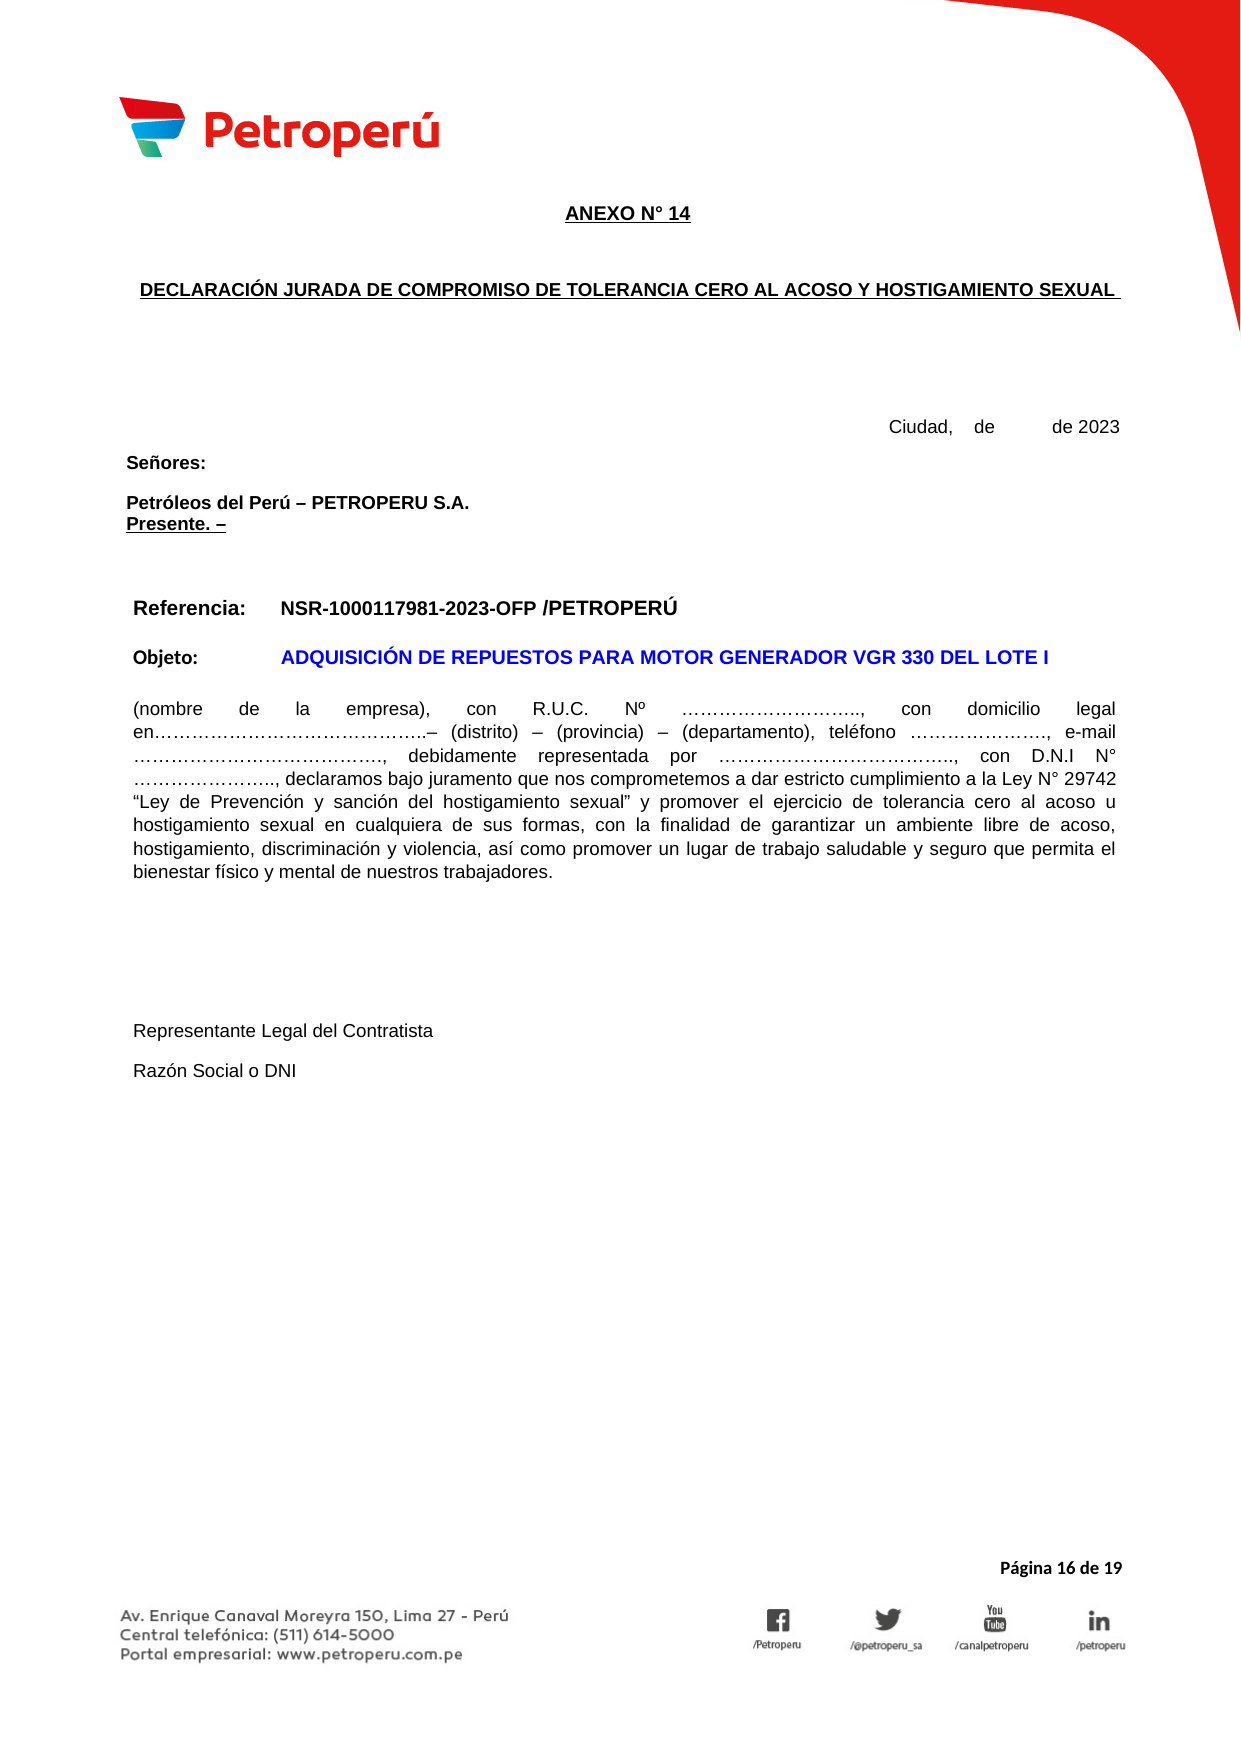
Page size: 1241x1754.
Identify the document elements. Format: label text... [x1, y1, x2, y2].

text Presente. – [126, 513, 1120, 534]
text Representante Legal del Contratista [133, 1020, 1117, 1042]
text Referencia: NSR-1000117981-2023-OFP /PETROPERÚ [133, 596, 1122, 620]
text (nombre de la empresa), con R.U.C. Nº ……………………….., con domicilio legal en……………………………………..– (distrito) – (provincia) – (departamento), teléfono …………………., e-mail …………………………………., debidamente representada por ……………………………….., con D.N.I N° ………………….., declaramos bajo juramento que nos comprometemos a dar estricto cumplimiento a la Ley N° 29742 “Ley de Prevención y sanción del hostigamiento sexual” y promover el ejercicio de tolerancia cero al acoso u hostigamiento sexual en cualquiera de sus formas, con la finalidad de garantizar un ambiente libre de acoso, hostigamiento, discriminación y violencia, así como promover un lugar de trabajo saludable y seguro que permita el bienestar físico y mental de nuestros trabajadores. [133, 698, 1117, 882]
picture [1, 0, 1241, 350]
text Petróleos del Perú – PETROPERU S.A. [126, 491, 1120, 513]
text Señores: [126, 452, 1120, 473]
text Objeto: ADQUISICIÓN DE REPUESTOS PARA MOTOR GENERADOR VGR 330 DEL LOTE I [133, 644, 1122, 669]
text DECLARACIÓN JURADA DE COMPROMISO DE TOLERANCIA CERO AL ACOSO Y HOSTIGAMIENTO SEXUAL [133, 279, 1122, 301]
picture [1, 1596, 1241, 1751]
text Razón Social o DNI [133, 1060, 1117, 1082]
text ANEXO N° 14 [133, 202, 1122, 225]
text Ciudad, de de 2023 [724, 416, 1120, 437]
